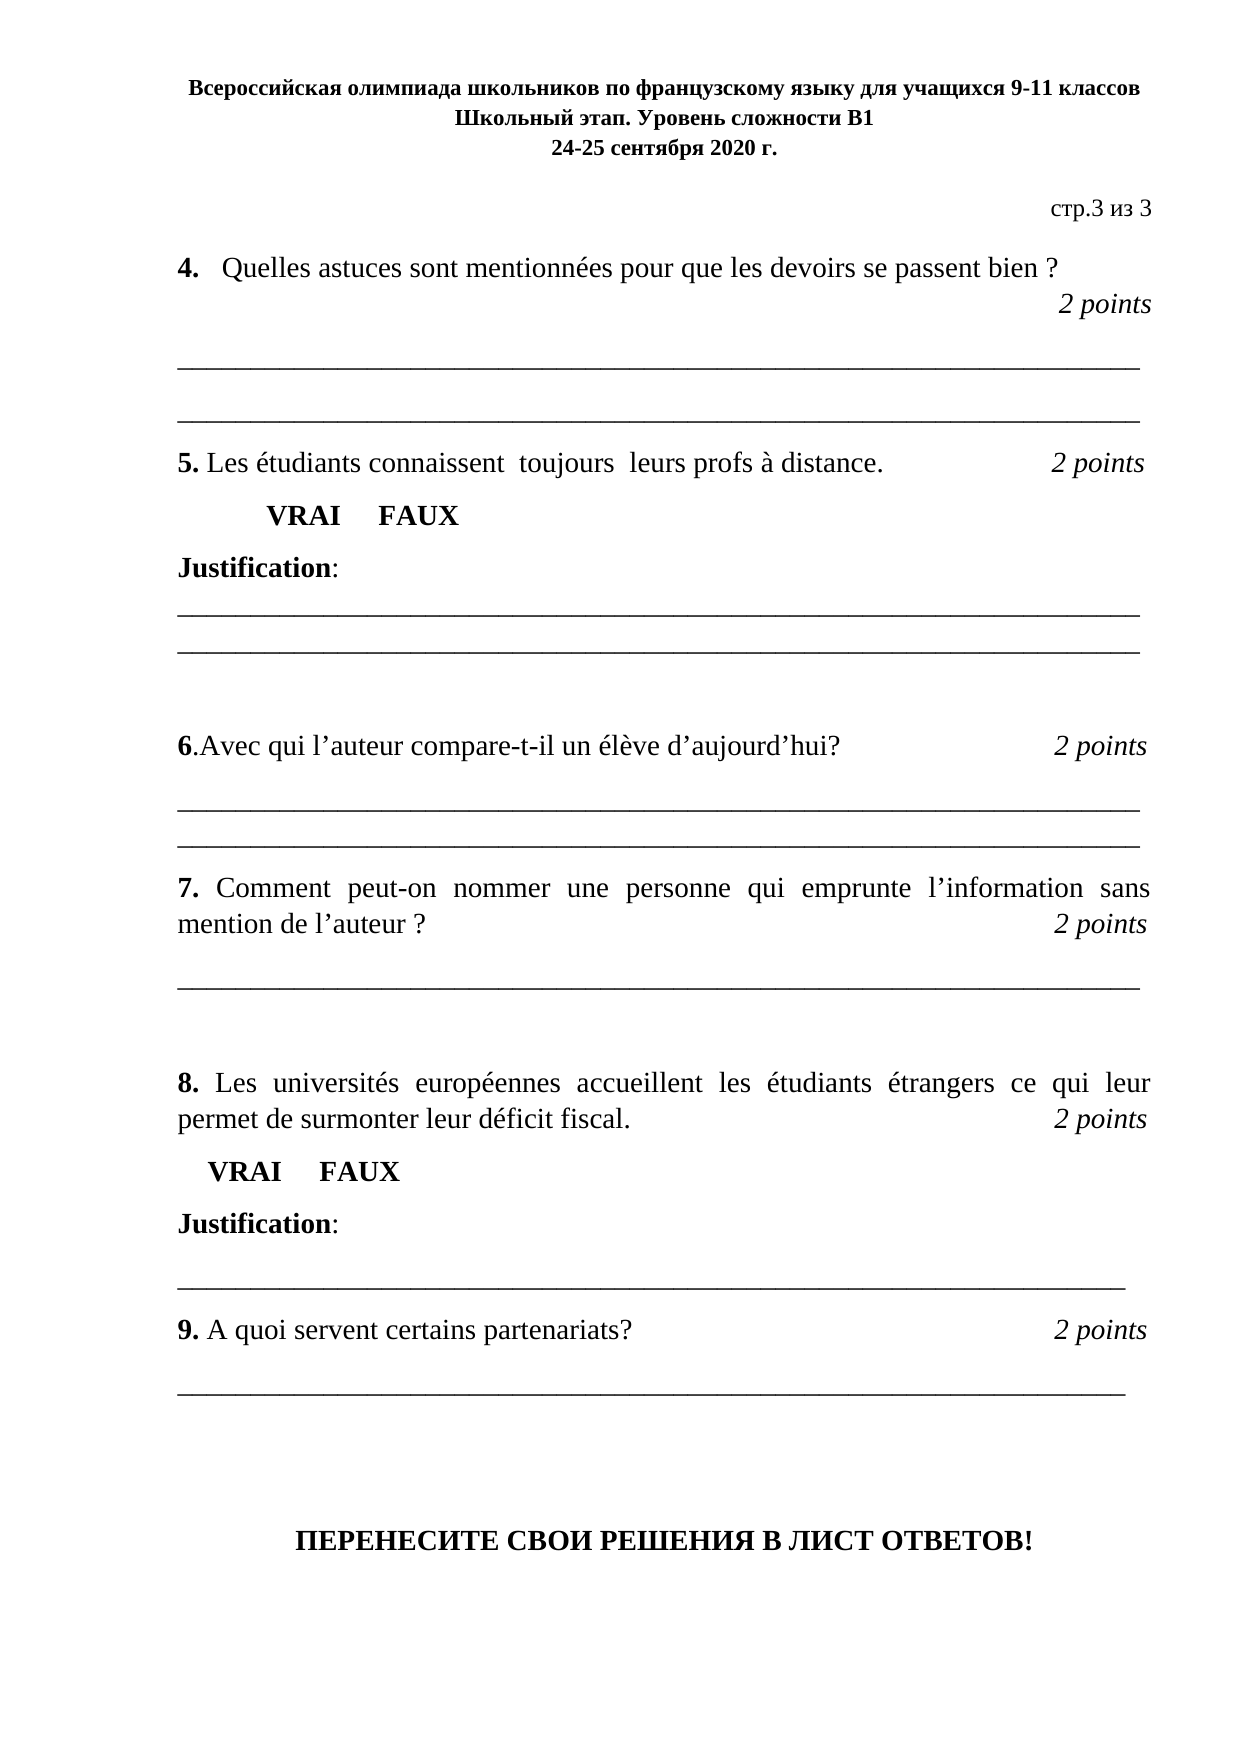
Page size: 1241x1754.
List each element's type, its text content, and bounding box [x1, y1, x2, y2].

text 8. Les universités européennes accueillent les étudiants étrangers ce qui leur permet de surmonter leur déficit fiscal. 2 points [177, 1065, 1152, 1134]
text 7. Comment peut-on nommer une personne qui emprunte l’information sans mention de l’auteur ? 2 points [177, 870, 1152, 940]
text 5. Les étudiants connaissent toujours leurs profs à distance. 2 points [876, 445, 1152, 478]
list Quelles astuces sont mentionnées pour que les devoirs se passent bien ? [588, 250, 1152, 284]
text ПЕРЕНЕСИТЕ СВОИ РЕШЕНИЯ В ЛИСТ ОТВЕТОВ! [177, 1523, 1152, 1557]
text  VRAI  FAUX [177, 1154, 1152, 1187]
text 6.Avec qui l’auteur compare-t-il un élève d’aujourd’hui? 2 points [177, 728, 1152, 762]
text  VRAI  FAUX [177, 498, 1152, 531]
text __________________________________________________________________ [177, 959, 1152, 993]
text _________________________________________________________________ [177, 1365, 1152, 1398]
text Justification: [177, 1207, 1152, 1240]
text __________________________________________________________________ [177, 392, 1152, 426]
list Quelles astuces sont mentionnées pour que les devoirs se passent bien ? [177, 250, 576, 284]
list 2 points [177, 286, 1152, 320]
text __________________________________________________________________ [177, 339, 1152, 373]
text _________________________________________________________________ [177, 1259, 1152, 1293]
text ____________________________________________________________________________________________________________________________________ [177, 781, 1152, 851]
text Justification: ____________________________________________________________________________________________________________________________________ [177, 551, 1152, 656]
text 5. Les étudiants connaissent toujours leurs profs à distance. 2 points [177, 445, 761, 478]
text 9. A quoi servent certains partenariats? 2 points [177, 1312, 1152, 1346]
